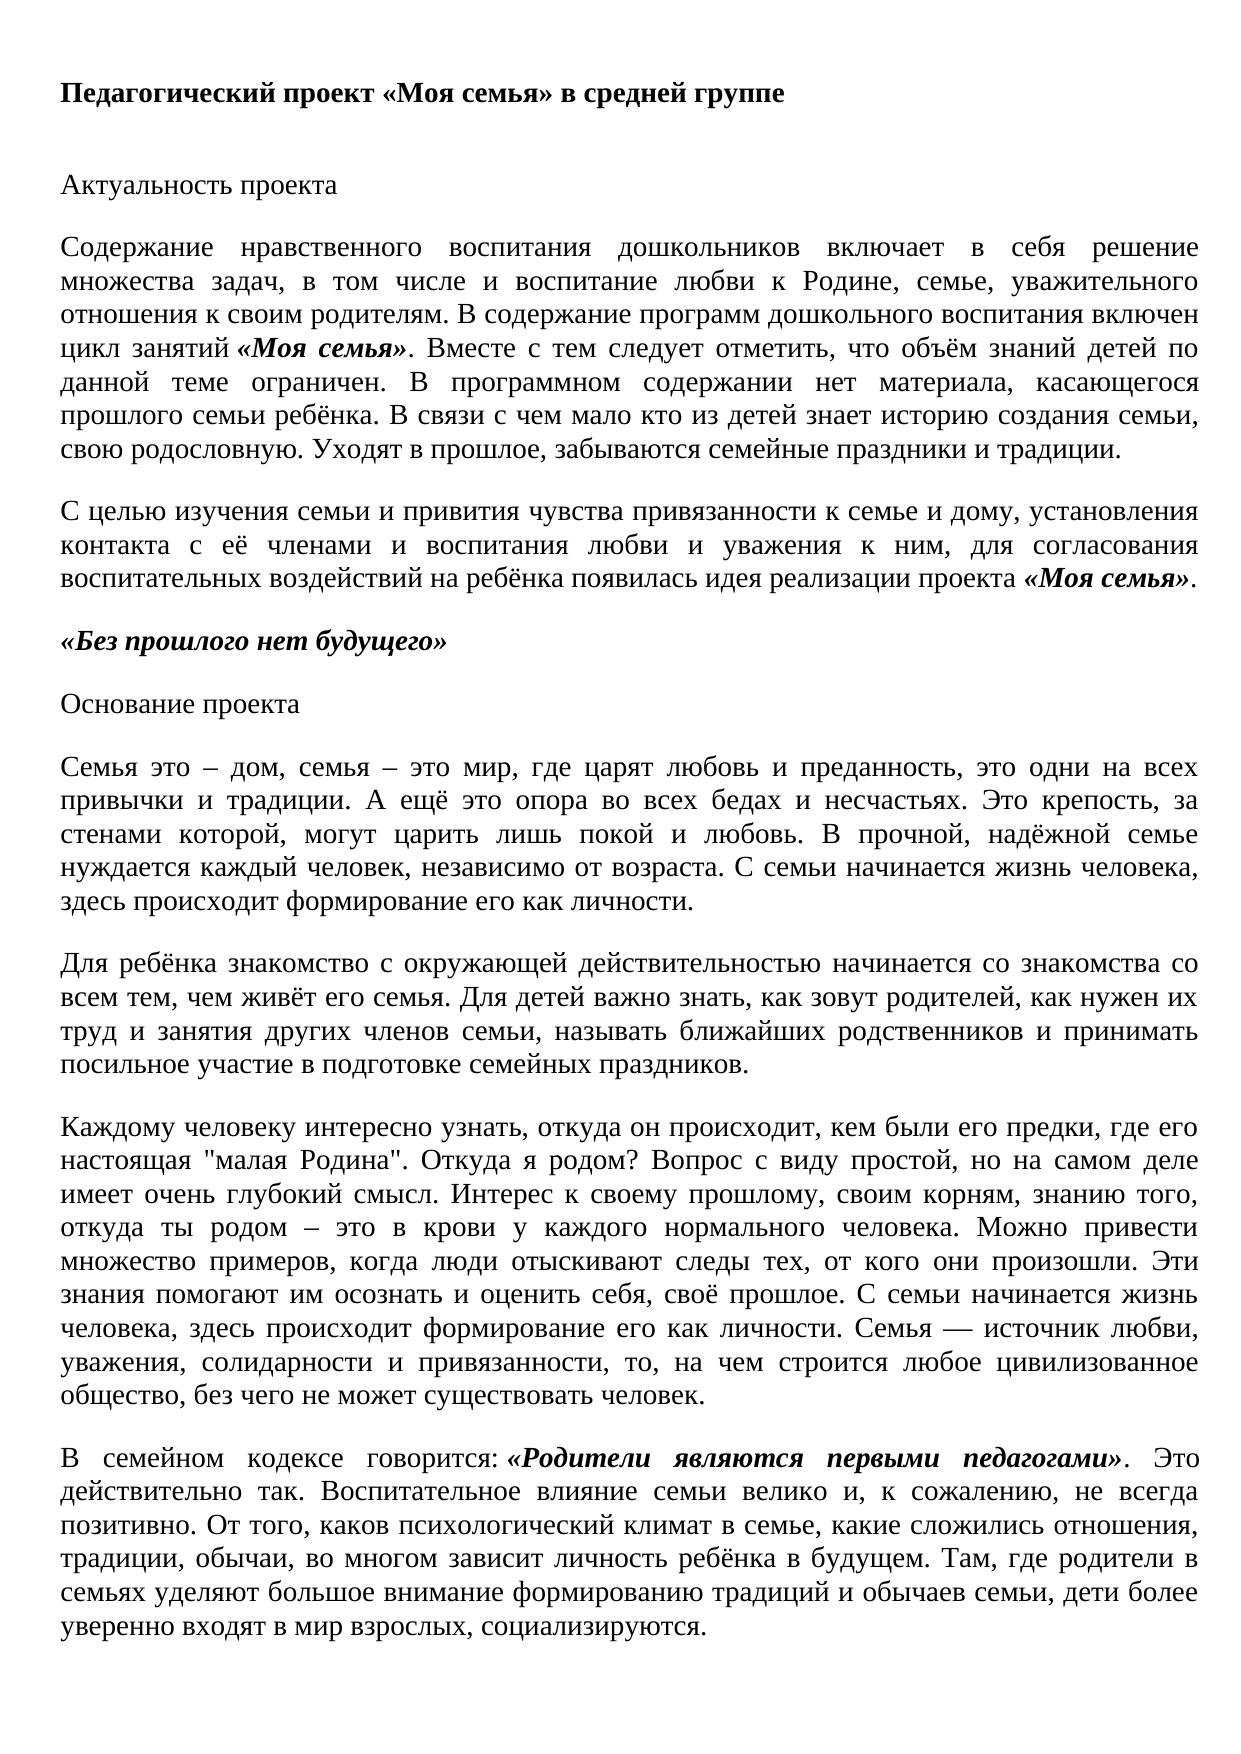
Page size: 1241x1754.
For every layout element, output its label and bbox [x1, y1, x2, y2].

table_header [60, 75, 1200, 1670]
